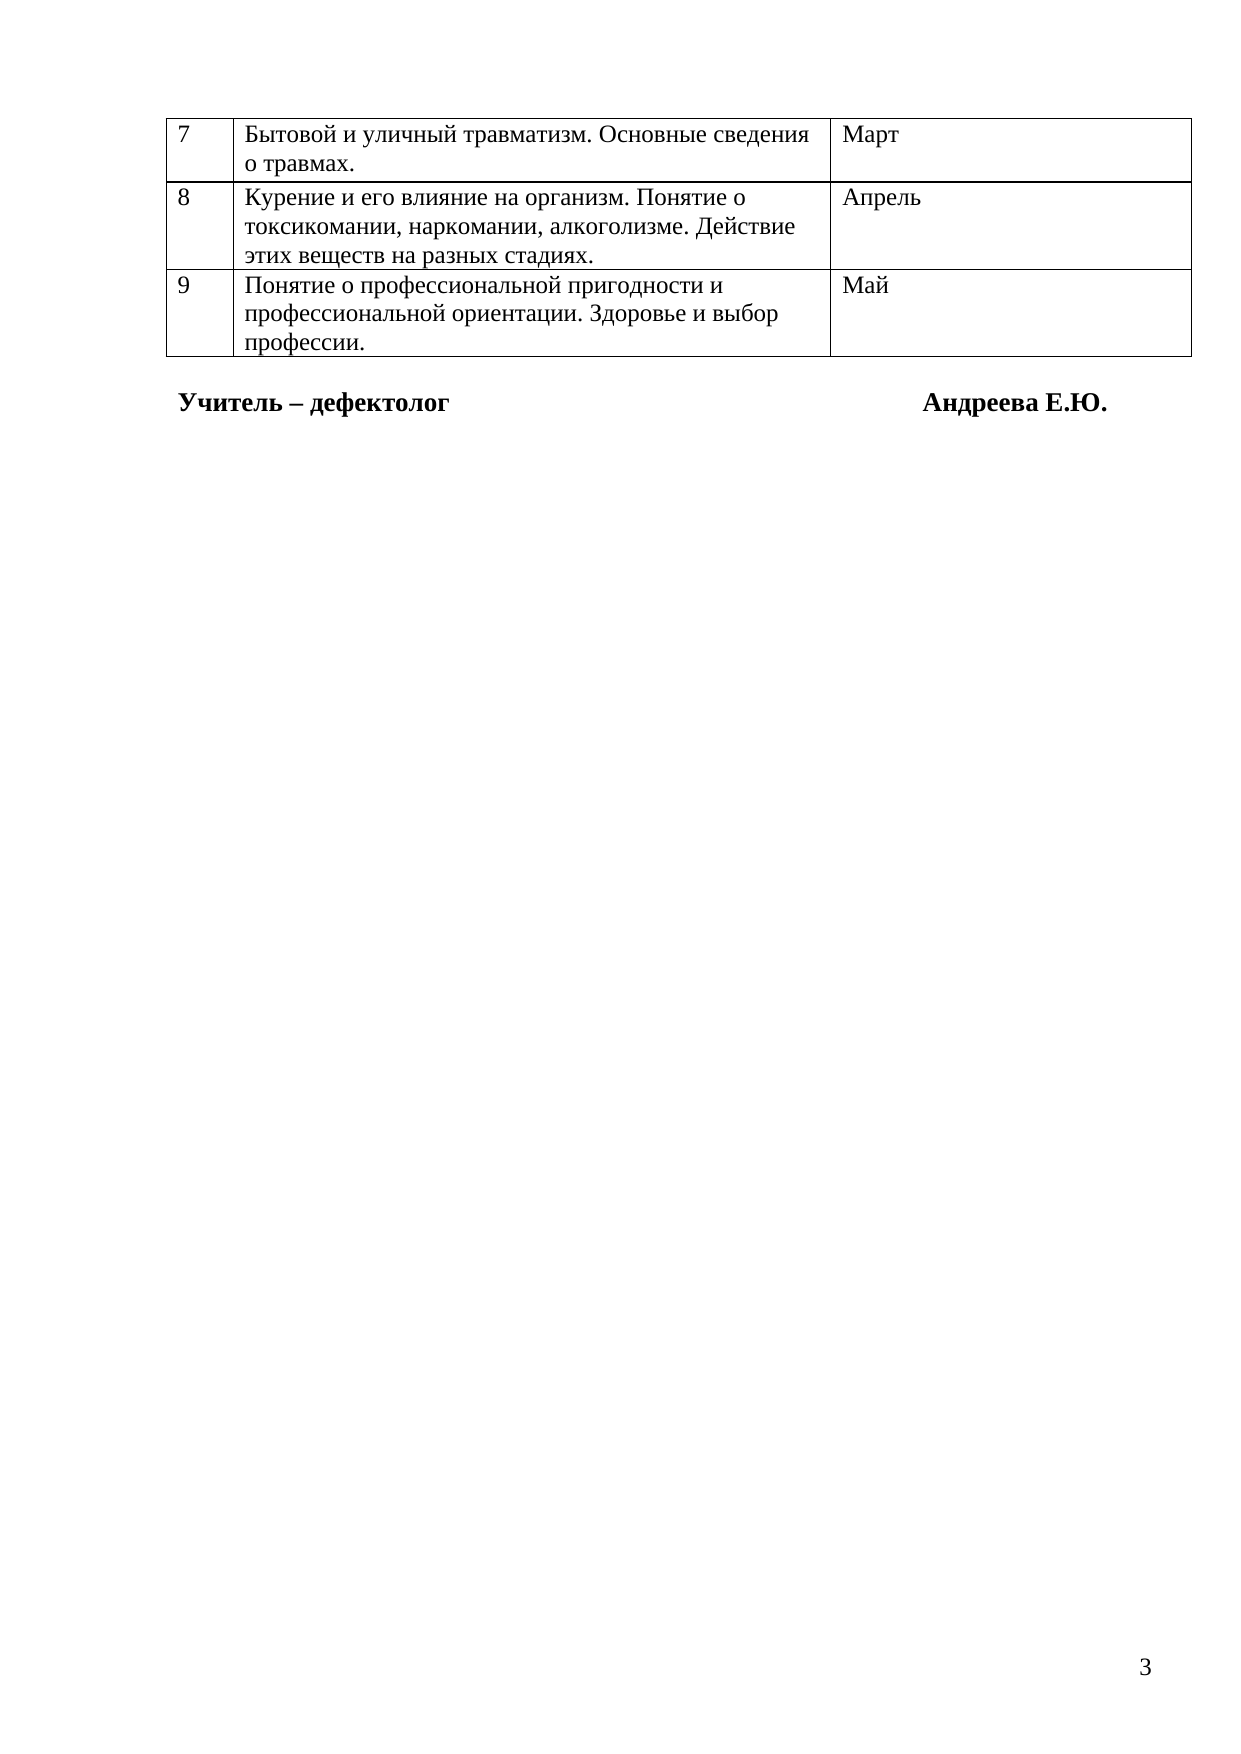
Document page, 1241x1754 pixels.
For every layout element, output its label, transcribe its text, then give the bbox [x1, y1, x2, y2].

table_cell 7 [167, 119, 233, 181]
text Учитель – дефектолог Андреева Е.Ю. [177, 386, 1152, 417]
table_cell Курение и его влияние на организм. Понятие о токсикомании, наркомании, алкоголизме. Действие этих веществ на разных стадиях. [234, 183, 830, 269]
table_cell Апрель [831, 183, 1191, 269]
table_cell Март [831, 119, 1191, 181]
table_cell Май [831, 270, 1191, 356]
table_cell 9 [167, 270, 233, 356]
table_cell 8 [167, 183, 233, 269]
table_cell Понятие о профессиональной пригодности и профессиональной ориентации. Здоровье и выбор профессии. [234, 270, 830, 356]
table_cell Бытовой и уличный травматизм. Основные сведения о травмах. [234, 119, 830, 181]
